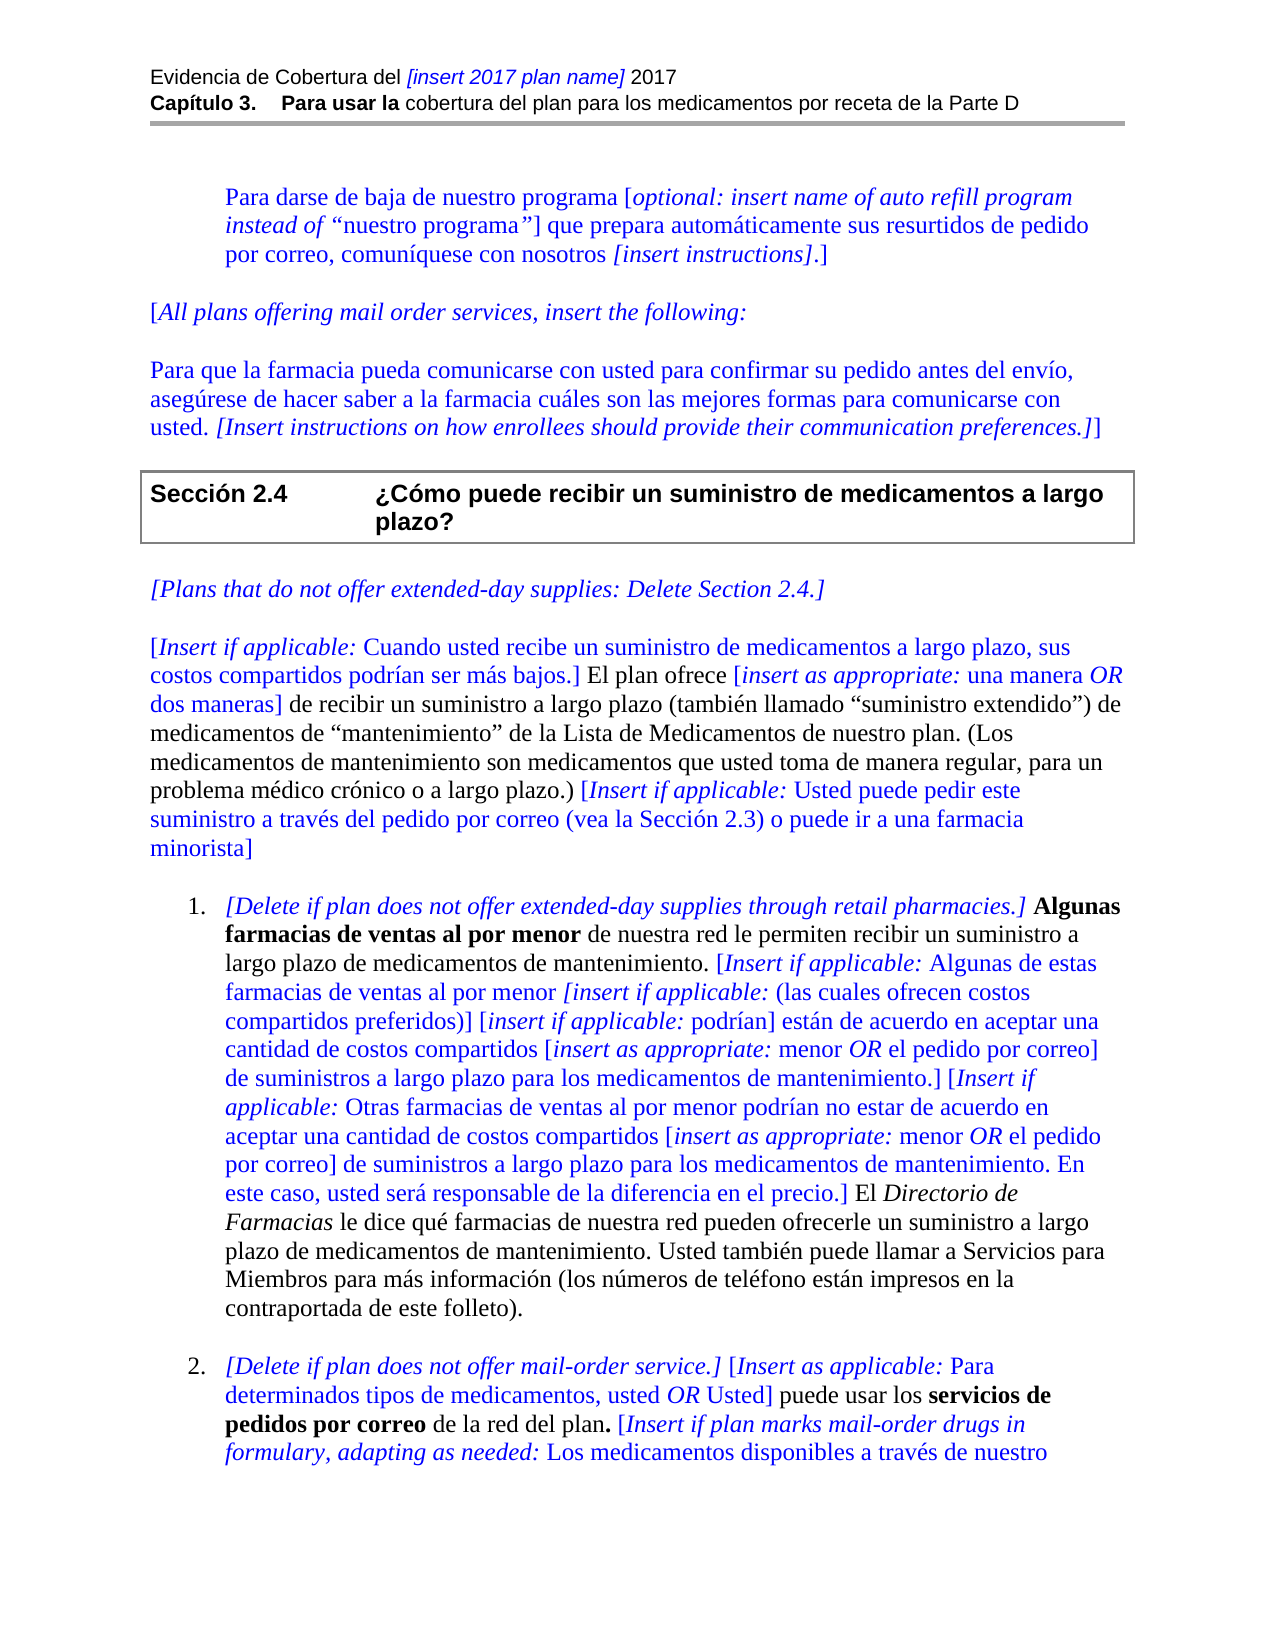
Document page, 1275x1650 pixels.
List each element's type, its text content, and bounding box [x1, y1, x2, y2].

subtitle Sección 2.4 ¿Cómo puede recibir un suministro de medicamentos a largo plazo? [142, 473, 1133, 542]
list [187, 1351, 1125, 1466]
text [Plans that do not offer extended-day supplies: Delete Section 2.4.] [150, 574, 1125, 602]
text [Insert if applicable: Cuando usted recibe un suministro de medicamentos a largo plazo, sus costos compartidos podrían ser más bajos.] El plan ofrece [insert as appropriate: una manera OR dos maneras] de recibir un suministro a largo plazo (también llamado “suministro extendido”) de medicamentos de “mantenimiento” de la Lista de Medicamentos de nuestro plan. (Los medicamentos de mantenimiento son medicamentos que usted toma de manera regular, para un problema médico crónico o a largo plazo.) [Insert if applicable: Usted puede pedir este suministro a través del pedido por correo (vea la Sección 2.3) o puede ir a una farmacia minorista] [150, 632, 1125, 862]
text Para darse de baja de nuestro programa [optional: insert name of auto refill program instead of “nuestro programa”] que prepara automáticamente sus resurtidos de pedido por correo, comuníquese con nosotros [insert instructions].] [225, 182, 1125, 268]
text [All plans offering mail order services, insert the following: [150, 297, 1125, 326]
text Para que la farmacia pueda comunicarse con usted para confirmar su pedido antes del envío, asegúrese de hacer saber a la farmacia cuáles son las mejores formas para comunicarse con usted. [Insert instructions on how enrollees should provide their communication preferences.]] [150, 355, 1125, 441]
list [Delete if plan does not offer extended-day supplies through retail pharmacies.] Algunas farmacias de ventas al por menor de nuestra red le permiten recibir un suministro a largo plazo de medicamentos de mantenimiento. [Insert if applicable: Algunas de estas farmacias de ventas al por menor [insert if applicable: (las cuales ofrecen costos compartidos preferidos)] [insert if applicable: podrían] están de acuerdo en aceptar una cantidad de costos compartidos [insert as appropriate: menor OR el pedido por correo] de suministros a largo plazo para los medicamentos de mantenimiento.] [Insert if applicable: Otras farmacias de ventas al por menor podrían no estar de acuerdo en aceptar una cantidad de costos compartidos [insert as appropriate: menor OR el pedido por correo] de suministros a largo plazo para los medicamentos de mantenimiento. En este caso, usted será responsable de la diferencia en el precio.] El Directorio de Farmacias le dice qué farmacias de nuestra red pueden ofrecerle un suministro a largo plazo de medicamentos de mantenimiento. Usted también puede llamar a Servicios para Miembros para más información (los números de teléfono están impresos en la contraportada de este folleto). [187, 891, 1125, 1322]
